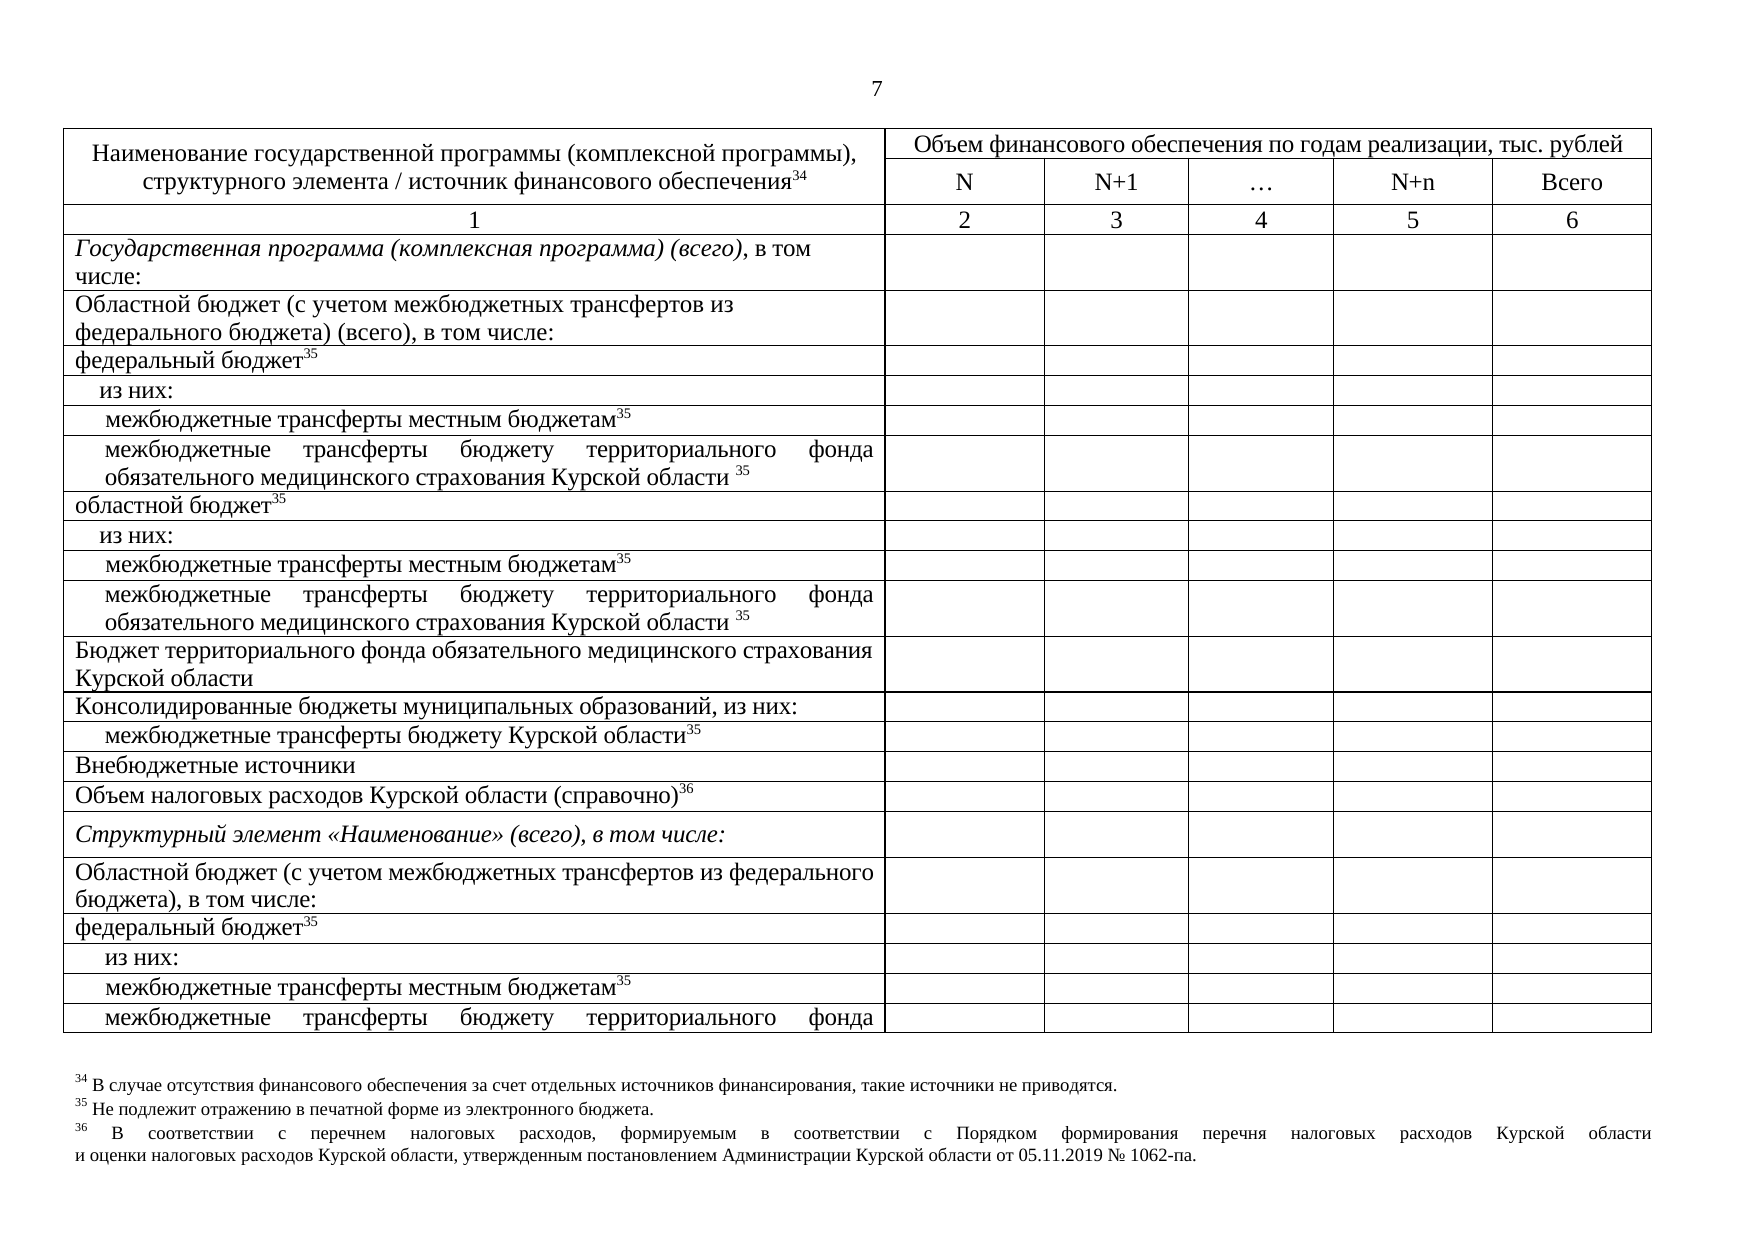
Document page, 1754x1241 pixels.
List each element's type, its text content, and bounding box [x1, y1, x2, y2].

table_cell [886, 782, 1044, 811]
table_cell из них: [64, 376, 884, 405]
table_cell межбюджетные трансферты местным бюджетам35 [64, 974, 884, 1002]
table_cell [1045, 551, 1188, 580]
table_cell [1189, 406, 1333, 435]
table_cell областной бюджет35 [64, 492, 884, 520]
table_cell [1334, 406, 1492, 435]
table_cell [1045, 944, 1188, 973]
table_cell [1045, 235, 1188, 290]
table_cell [1334, 436, 1492, 491]
table_cell [886, 637, 1044, 691]
table_cell межбюджетные трансферты местным бюджетам [64, 406, 884, 435]
table_cell [1334, 235, 1492, 290]
table_cell Всего [1493, 159, 1651, 204]
table_cell Областной бюджет (с учетом межбюджетных трансфертов из федерального бюджета), в том числе: [64, 858, 884, 913]
table_cell N+1 [1045, 159, 1188, 204]
table_cell [1189, 1004, 1333, 1032]
table_cell [1334, 1004, 1492, 1032]
table_cell [1189, 693, 1333, 721]
table_cell [886, 974, 1044, 1002]
table_cell из них: [64, 944, 884, 973]
table_cell [1493, 752, 1651, 781]
table_cell Бюджет территориального фонда обязательного медицинского страхования Курской области [64, 637, 884, 691]
table_cell [1493, 492, 1651, 520]
table_cell [1045, 492, 1188, 520]
table_cell [1493, 235, 1651, 290]
table_cell [1045, 1004, 1188, 1032]
table_cell [1334, 722, 1492, 751]
table_cell [1189, 974, 1333, 1002]
table_cell 4 [1189, 205, 1333, 234]
table_cell [1493, 974, 1651, 1002]
table_cell [1334, 944, 1492, 973]
table_cell [1045, 637, 1188, 691]
table_cell [886, 914, 1044, 943]
table_cell федеральный бюджет35 [64, 346, 884, 375]
table_cell … [1189, 159, 1333, 204]
table_cell [1045, 782, 1188, 811]
table_cell [1045, 722, 1188, 751]
table_cell межбюджетные трансферты местным бюджетам35 [64, 551, 884, 580]
table_cell из них: [64, 521, 884, 550]
table_cell 1 [64, 205, 884, 234]
table_cell [1493, 693, 1651, 721]
table_cell [1493, 1004, 1651, 1032]
table_header Объем финансового обеспечения по годам реализации, тыс. рублей [886, 129, 1651, 157]
table_cell Консолидированные бюджеты муниципальных образований, из них: [64, 693, 884, 721]
table_cell [1493, 376, 1651, 405]
table_cell [1045, 581, 1188, 636]
table_cell межбюджетные трансферты бюджету территориального фонда обязательного медицинского страхования Курской области 35 [64, 436, 884, 491]
table_header Наименование государственной программы (комплексной программы), структурного элемента / источник финансового обеспечения [64, 129, 884, 204]
table_cell [1493, 944, 1651, 973]
table_cell [1189, 637, 1333, 691]
table_cell [886, 581, 1044, 636]
table_cell [1334, 858, 1492, 913]
table_cell 6 [1493, 205, 1651, 234]
table_cell 5 [1334, 205, 1492, 234]
table_cell Объем налоговых расходов Курской области (справочно) [64, 782, 884, 811]
table_cell [1334, 782, 1492, 811]
table_cell [1334, 521, 1492, 550]
table_cell [1045, 521, 1188, 550]
table_cell [1334, 752, 1492, 781]
table_cell [1045, 376, 1188, 405]
table_cell [1189, 436, 1333, 491]
table_cell [1493, 637, 1651, 691]
table_cell [1334, 346, 1492, 375]
table_cell [1334, 291, 1492, 345]
table_cell межбюджетные трансферты бюджету территориального фонда обязательного медицинского страхования Курской области 35 [64, 1004, 884, 1032]
table_cell [1045, 752, 1188, 781]
table_cell [1334, 693, 1492, 721]
table_cell [1493, 722, 1651, 751]
table_cell [1189, 235, 1333, 290]
table_cell [886, 693, 1044, 721]
table_cell [886, 406, 1044, 435]
table_cell [886, 944, 1044, 973]
table_cell [1045, 436, 1188, 491]
table_cell 3 [1045, 205, 1188, 234]
table_cell [1334, 581, 1492, 636]
table_cell [886, 346, 1044, 375]
table_cell [1493, 436, 1651, 491]
table_cell [886, 722, 1044, 751]
table_cell [1189, 752, 1333, 781]
table_cell [1189, 782, 1333, 811]
table_cell [886, 436, 1044, 491]
table_cell [1334, 637, 1492, 691]
table_cell [1045, 914, 1188, 943]
table_cell [1493, 521, 1651, 550]
table_cell [1334, 812, 1492, 857]
table_cell [1045, 406, 1188, 435]
table_cell [886, 858, 1044, 913]
table_cell [1493, 406, 1651, 435]
table_cell [1334, 914, 1492, 943]
table_cell N+n [1334, 159, 1492, 204]
table_cell [1493, 291, 1651, 345]
table_cell федеральный бюджет35 [64, 914, 884, 943]
table_cell Государственная программа (комплексная программа) (всего), в том числе: [64, 235, 884, 290]
table_cell [1493, 551, 1651, 580]
table_cell 2 [886, 205, 1044, 234]
table_cell [1334, 551, 1492, 580]
table_cell [1045, 812, 1188, 857]
table_cell межбюджетные трансферты бюджету территориального фонда обязательного медицинского страхования Курской области 35 [64, 581, 884, 636]
table_cell [1189, 944, 1333, 973]
table_cell [886, 235, 1044, 290]
table_cell [1189, 346, 1333, 375]
table_cell [1189, 722, 1333, 751]
table_cell [1189, 858, 1333, 913]
table_cell [886, 521, 1044, 550]
table_cell [1493, 812, 1651, 857]
table_cell [1493, 782, 1651, 811]
table_cell [1493, 914, 1651, 943]
table_cell [1334, 492, 1492, 520]
table_cell N [886, 159, 1044, 204]
table_cell Областной бюджет (с учетом межбюджетных трансфертов из федерального бюджета) (всего), в том числе: [64, 291, 884, 345]
table_cell [1189, 581, 1333, 636]
table_cell [886, 551, 1044, 580]
table_cell [886, 752, 1044, 781]
table_cell [1189, 291, 1333, 345]
table_cell [1189, 551, 1333, 580]
table_cell [1189, 914, 1333, 943]
table_cell [1045, 291, 1188, 345]
table_cell [1189, 492, 1333, 520]
table_cell [886, 376, 1044, 405]
table_cell [1493, 858, 1651, 913]
table_cell [1493, 346, 1651, 375]
table_cell [1334, 376, 1492, 405]
table_cell [1334, 974, 1492, 1002]
table_cell [1493, 581, 1651, 636]
table_cell [1189, 521, 1333, 550]
table_cell [886, 291, 1044, 345]
table_cell [1045, 346, 1188, 375]
table_cell Внебюджетные источники [64, 752, 884, 781]
table_cell [886, 1004, 1044, 1032]
table_cell [1045, 693, 1188, 721]
table_cell межбюджетные трансферты бюджету Курской области35 [64, 722, 884, 751]
table_cell Структурный элемент «Наименование» (всего), в том числе: [64, 812, 884, 857]
table_cell [1189, 812, 1333, 857]
table_cell [886, 812, 1044, 857]
table_cell [1189, 376, 1333, 405]
table_cell [1045, 858, 1188, 913]
table_cell [886, 492, 1044, 520]
table_cell [1045, 974, 1188, 1002]
